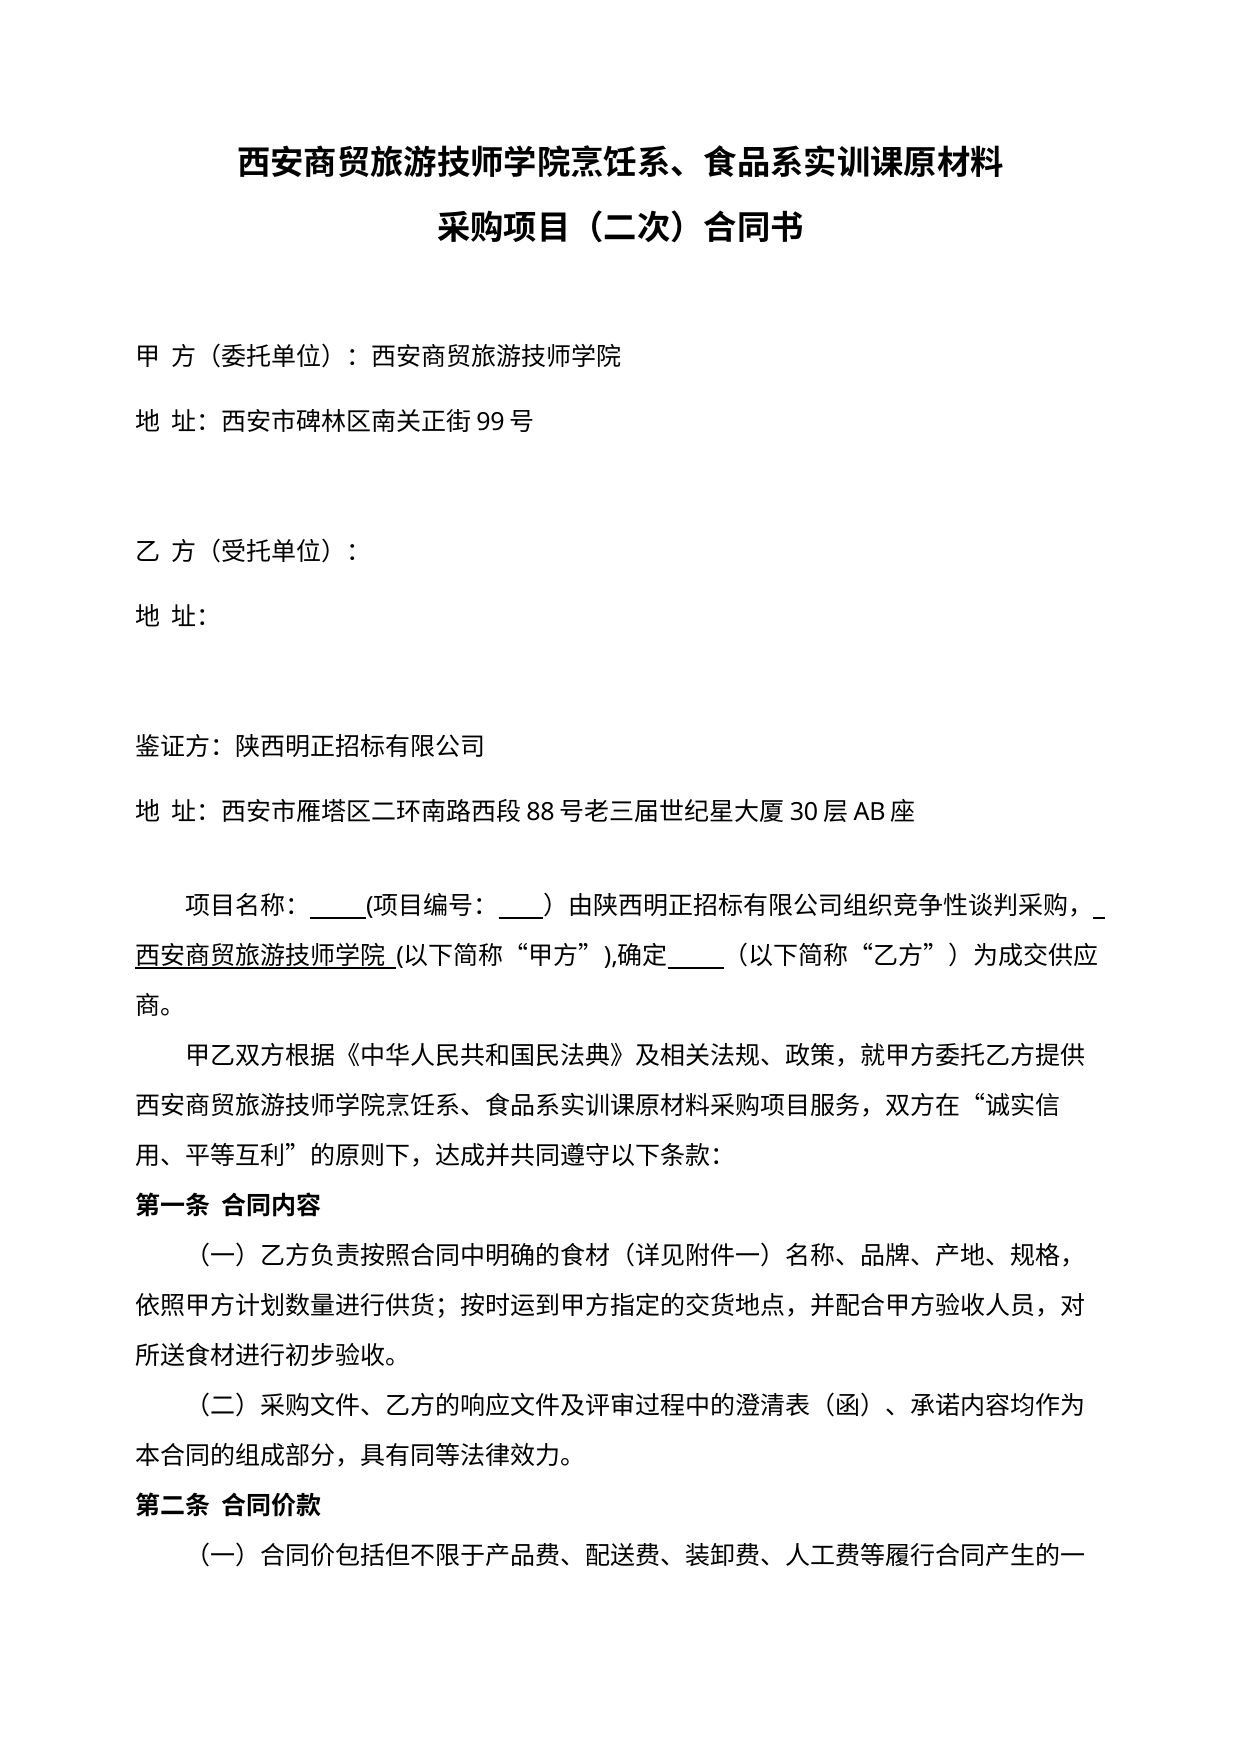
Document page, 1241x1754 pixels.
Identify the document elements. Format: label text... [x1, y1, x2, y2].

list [135, 1525, 1106, 1575]
text 地 址：西安市碑林区南关正街99号 [135, 387, 1106, 452]
text 鉴证方：陕西明正招标有限公司 [135, 712, 1106, 777]
text 甲 方（委托单位）：西安商贸旅游技师学院 [135, 322, 1106, 387]
list （二）采购文件、乙方的响应文件及评审过程中的澄清表（函）、承诺内容均作为本合同的组成部分，具有同等法律效力。 [135, 1375, 1106, 1475]
text 第二条 合同价款 [135, 1475, 1106, 1525]
text 地 址： [135, 582, 1106, 647]
text 西安商贸旅游技师学院烹饪系、食品系实训课原材料 [135, 127, 1106, 192]
text 项目名称： (项目编号： ）由陕西明正招标有限公司组织竞争性谈判采购， 西安商贸旅游技师学院 (以下简称“甲方”),确定 （以下简称“乙方”）为成交供应商。 [135, 875, 1106, 1025]
text 采购项目（二次）合同书 [135, 192, 1106, 257]
text 乙 方（受托单位）： [135, 517, 1106, 582]
text 地 址：西安市雁塔区二环南路西段88号老三届世纪星大厦30层AB座 [135, 777, 1106, 842]
text 甲乙双方根据《中华人民共和国民法典》及相关法规、政策，就甲方委托乙方提供西安商贸旅游技师学院烹饪系、食品系实训课原材料采购项目服务，双方在“诚实信用、平等互利”的原则下，达成并共同遵守以下条款： [135, 1025, 1106, 1175]
text 第一条 合同内容 [135, 1175, 1106, 1225]
list （一）乙方负责按照合同中明确的食材（详见附件一）名称、品牌、产地、规格，依照甲方计划数量进行供货；按时运到甲方指定的交货地点，并配合甲方验收人员，对所送食材进行初步验收。 [135, 1225, 1106, 1375]
